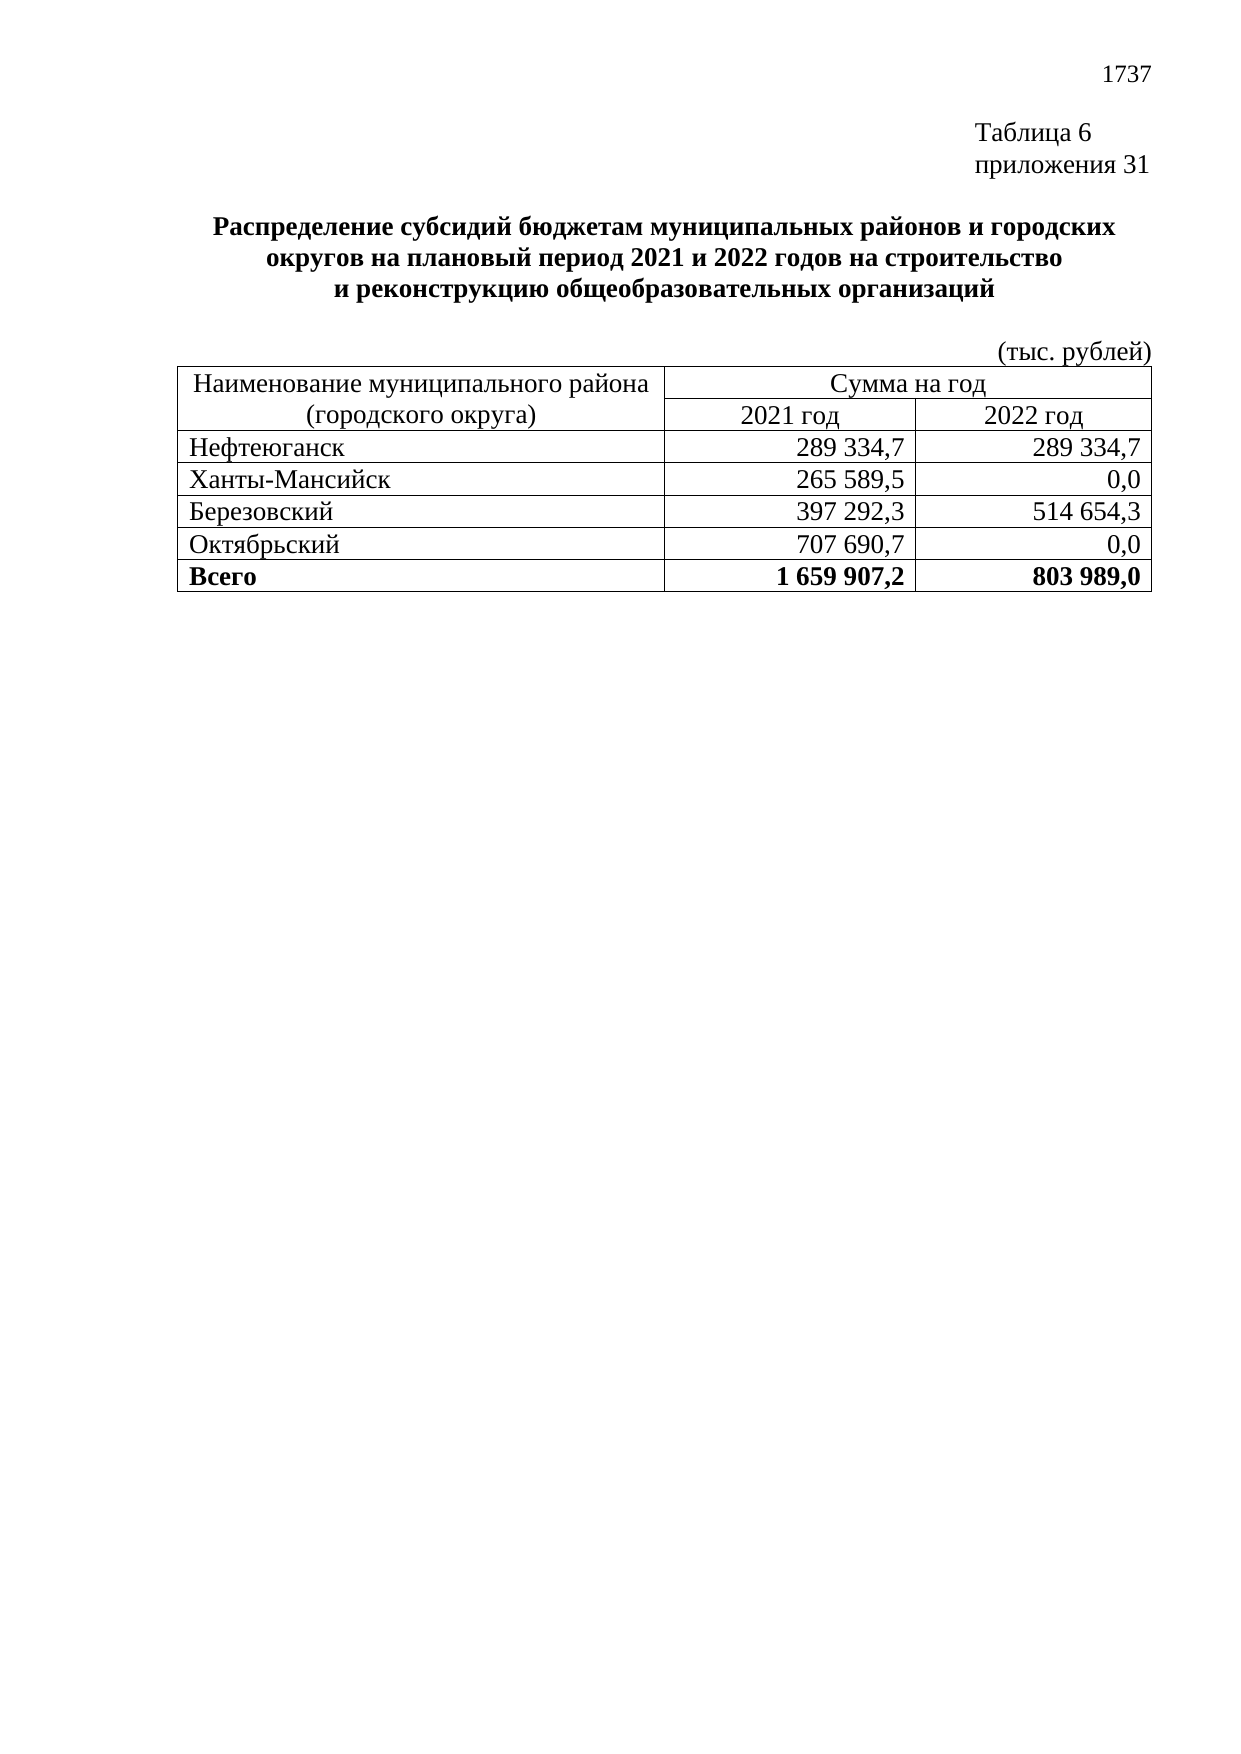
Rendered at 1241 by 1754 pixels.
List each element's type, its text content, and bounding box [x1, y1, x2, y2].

table_cell Октябрьский [178, 528, 664, 559]
table_cell 707 690,7 [665, 528, 915, 559]
table_cell 265 589,5 [665, 463, 915, 494]
table_cell Всего [178, 560, 664, 591]
table_cell 2021 год [665, 399, 915, 430]
table_cell 803 989,0 [916, 560, 1151, 591]
table_cell Нефтеюганск [178, 431, 664, 462]
table_cell 2022 год [916, 399, 1151, 430]
table_cell 0,0 [916, 463, 1151, 494]
text (тыс. рублей) [177, 334, 1152, 366]
table_cell 514 654,3 [916, 496, 1151, 527]
table_cell 397 292,3 [665, 496, 915, 527]
table_header Сумма на год [665, 367, 1151, 398]
table_header Наименование муниципального района (городского округа) [178, 367, 664, 430]
text Распределение субсидий бюджетам муниципальных районов и городских округов на плановый период 2021 и 2022 годов на строительство [177, 210, 1152, 272]
table_cell Березовский [178, 496, 664, 527]
table_cell 0,0 [916, 528, 1151, 559]
text и реконструкцию общеобразовательных организаций [177, 272, 1152, 303]
text Таблица 6 [974, 117, 1167, 148]
table_cell 1 659 907,2 [665, 560, 915, 591]
table_cell 289 334,7 [916, 431, 1151, 462]
table_cell Ханты-Мансийск [178, 463, 664, 494]
text приложения 31 [974, 148, 1152, 179]
table_cell 289 334,7 [665, 431, 915, 462]
